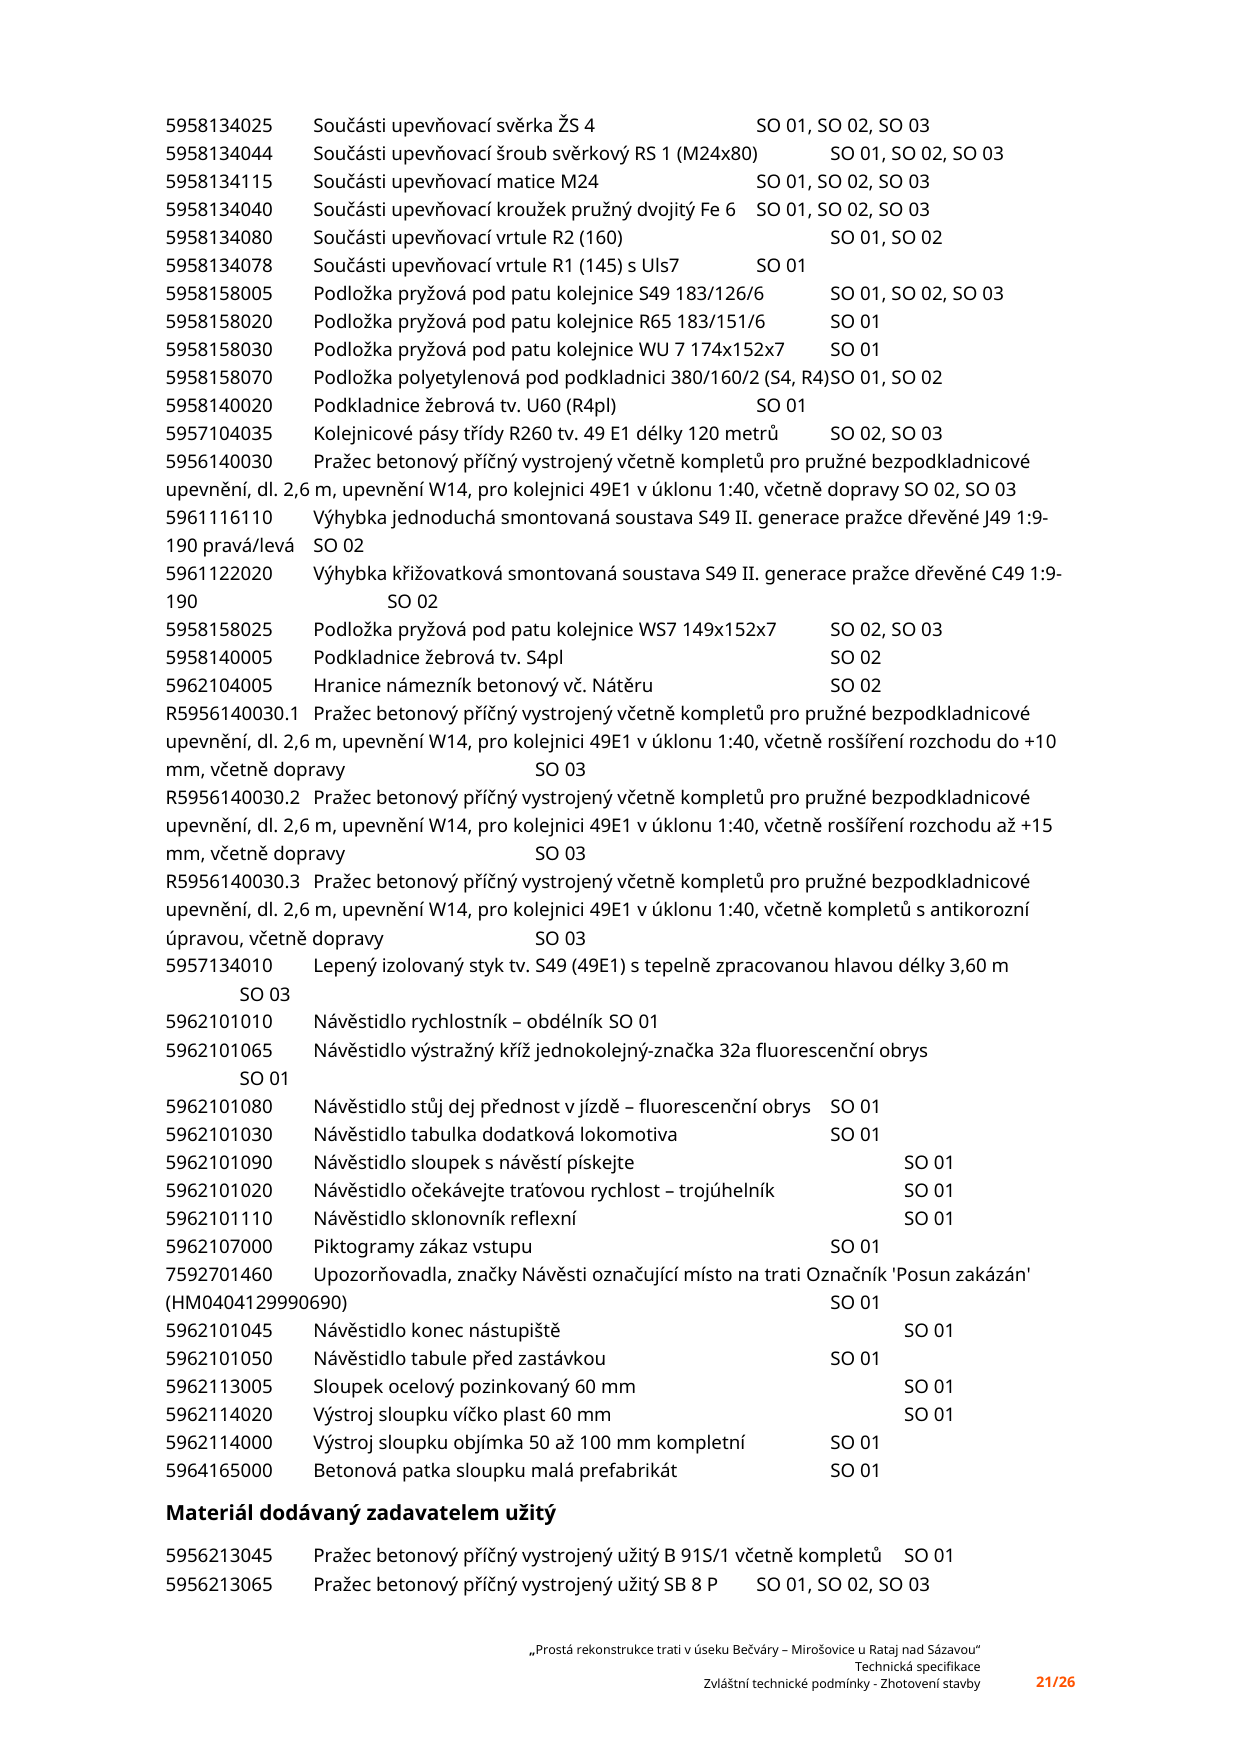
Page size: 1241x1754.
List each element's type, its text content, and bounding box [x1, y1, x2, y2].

text 5962101080 Návěstidlo stůj dej přednost v jízdě – fluorescenční obrys SO 01 [165, 1093, 1075, 1118]
text 5956140030 Pražec betonový příčný vystrojený včetně kompletů pro pružné bezpodkladnicové upevnění, dl. 2,6 m, upevnění W14, pro kolejnici 49E1 v úklonu 1:40, včetně dopravy SO 02, SO 03 [165, 448, 1075, 502]
text 5962101030 Návěstidlo tabulka dodatková lokomotiva SO 01 [165, 1121, 1075, 1146]
text 5958158005 Podložka pryžová pod patu kolejnice S49 183/126/6 SO 01, SO 02, SO 03 [165, 280, 1075, 306]
text 5958158070 Podložka polyetylenová pod podkladnici 380/160/2 (S4, R4) SO 01, SO 02 [165, 364, 1075, 390]
text R5956140030.2 Pražec betonový příčný vystrojený včetně kompletů pro pružné bezpodkladnicové upevnění, dl. 2,6 m, upevnění W14, pro kolejnici 49E1 v úklonu 1:40, včetně rosšíření rozchodu až +15 mm, včetně dopravy SO 03 [165, 785, 1075, 866]
text 5962114000 Výstroj sloupku objímka 50 až 100 mm kompletní SO 01 [165, 1429, 1075, 1455]
text 5958158030 Podložka pryžová pod patu kolejnice WU 7 174x152x7 SO 01 [165, 336, 1075, 362]
text 5962114020 Výstroj sloupku víčko plast 60 mm SO 01 [165, 1401, 1075, 1427]
text 5962101065 Návěstidlo výstražný kříž jednokolejný-značka 32a fluorescenční obrys SO 01 [165, 1037, 1075, 1090]
text 5962101090 Návěstidlo sloupek s návěstí pískejte SO 01 [165, 1149, 1075, 1174]
text 5964165000 Betonová patka sloupku malá prefabrikát SO 01 [165, 1457, 1075, 1483]
text 5958134044 Součásti upevňovací šroub svěrkový RS 1 (M24x80) SO 01, SO 02, SO 03 [165, 140, 1075, 166]
text 5961116110 Výhybka jednoduchá smontovaná soustava S49 II. generace pražce dřevěné J49 1:9-190 pravá/levá SO 02 [165, 504, 1075, 558]
text 5958158025 Podložka pryžová pod patu kolejnice WS7 149x152x7 SO 02, SO 03 [165, 617, 1075, 642]
text 7592701460 Upozorňovadla, značky Návěsti označující místo na trati Označník 'Posun zakázán' (HM0404129990690) SO 01 [165, 1261, 1075, 1314]
text 5962113005 Sloupek ocelový pozinkovaný 60 mm SO 01 [165, 1373, 1075, 1399]
text 5961122020 Výhybka křižovatková smontovaná soustava S49 II. generace pražce dřevěné C49 1:9-190 SO 02 [165, 561, 1075, 614]
text 5956213065 Pražec betonový příčný vystrojený užitý SB 8 P SO 01, SO 02, SO 03 [165, 1571, 1075, 1596]
text 5957104035 Kolejnicové pásy třídy R260 tv. 49 E1 délky 120 metrů SO 02, SO 03 [165, 420, 1075, 446]
text 5958140020 Podkladnice žebrová tv. U60 (R4pl) SO 01 [165, 392, 1075, 418]
text 5958134040 Součásti upevňovací kroužek pružný dvojitý Fe 6 SO 01, SO 02, SO 03 [165, 196, 1075, 222]
text 5962101020 Návěstidlo očekávejte traťovou rychlost – trojúhelník SO 01 [165, 1177, 1075, 1202]
text 5962101010 Návěstidlo rychlostník – obdélník SO 01 [165, 1009, 1075, 1034]
text 5958134025 Součásti upevňovací svěrka ŽS 4 SO 01, SO 02, SO 03 [165, 112, 1075, 138]
text 5956213045 Pražec betonový příčný vystrojený užitý B 91S/1 včetně kompletů SO 01 [165, 1543, 1075, 1568]
text 5958140005 Podkladnice žebrová tv. S4pl SO 02 [165, 644, 1075, 670]
text 5962107000 Piktogramy zákaz vstupu SO 01 [165, 1233, 1075, 1258]
text 5958134078 Součásti upevňovací vrtule R1 (145) s Uls7 SO 01 [165, 252, 1075, 278]
text 5958134115 Součásti upevňovací matice M24 SO 01, SO 02, SO 03 [165, 168, 1075, 194]
text Materiál dodávaný zadavatelem užitý [165, 1498, 1075, 1526]
text R5956140030.3 Pražec betonový příčný vystrojený včetně kompletů pro pružné bezpodkladnicové upevnění, dl. 2,6 m, upevnění W14, pro kolejnici 49E1 v úklonu 1:40, včetně kompletů s antikorozní úpravou, včetně dopravy SO 03 [165, 869, 1075, 950]
text 5957134010 Lepený izolovaný styk tv. S49 (49E1) s tepelně zpracovanou hlavou délky 3,60 m SO 03 [165, 953, 1075, 1006]
text 5962104005 Hranice námezník betonový vč. Nátěru SO 02 [165, 673, 1075, 698]
text 5962101045 Návěstidlo konec nástupiště SO 01 [165, 1317, 1075, 1343]
text R5956140030.1 Pražec betonový příčný vystrojený včetně kompletů pro pružné bezpodkladnicové upevnění, dl. 2,6 m, upevnění W14, pro kolejnici 49E1 v úklonu 1:40, včetně rosšíření rozchodu do +10 mm, včetně dopravy SO 03 [165, 701, 1075, 782]
text 5958158020 Podložka pryžová pod patu kolejnice R65 183/151/6 SO 01 [165, 308, 1075, 334]
text 5958134080 Součásti upevňovací vrtule R2 (160) SO 01, SO 02 [165, 224, 1075, 250]
text 5962101050 Návěstidlo tabule před zastávkou SO 01 [165, 1345, 1075, 1371]
text 5962101110 Návěstidlo sklonovník reflexní SO 01 [165, 1205, 1075, 1231]
